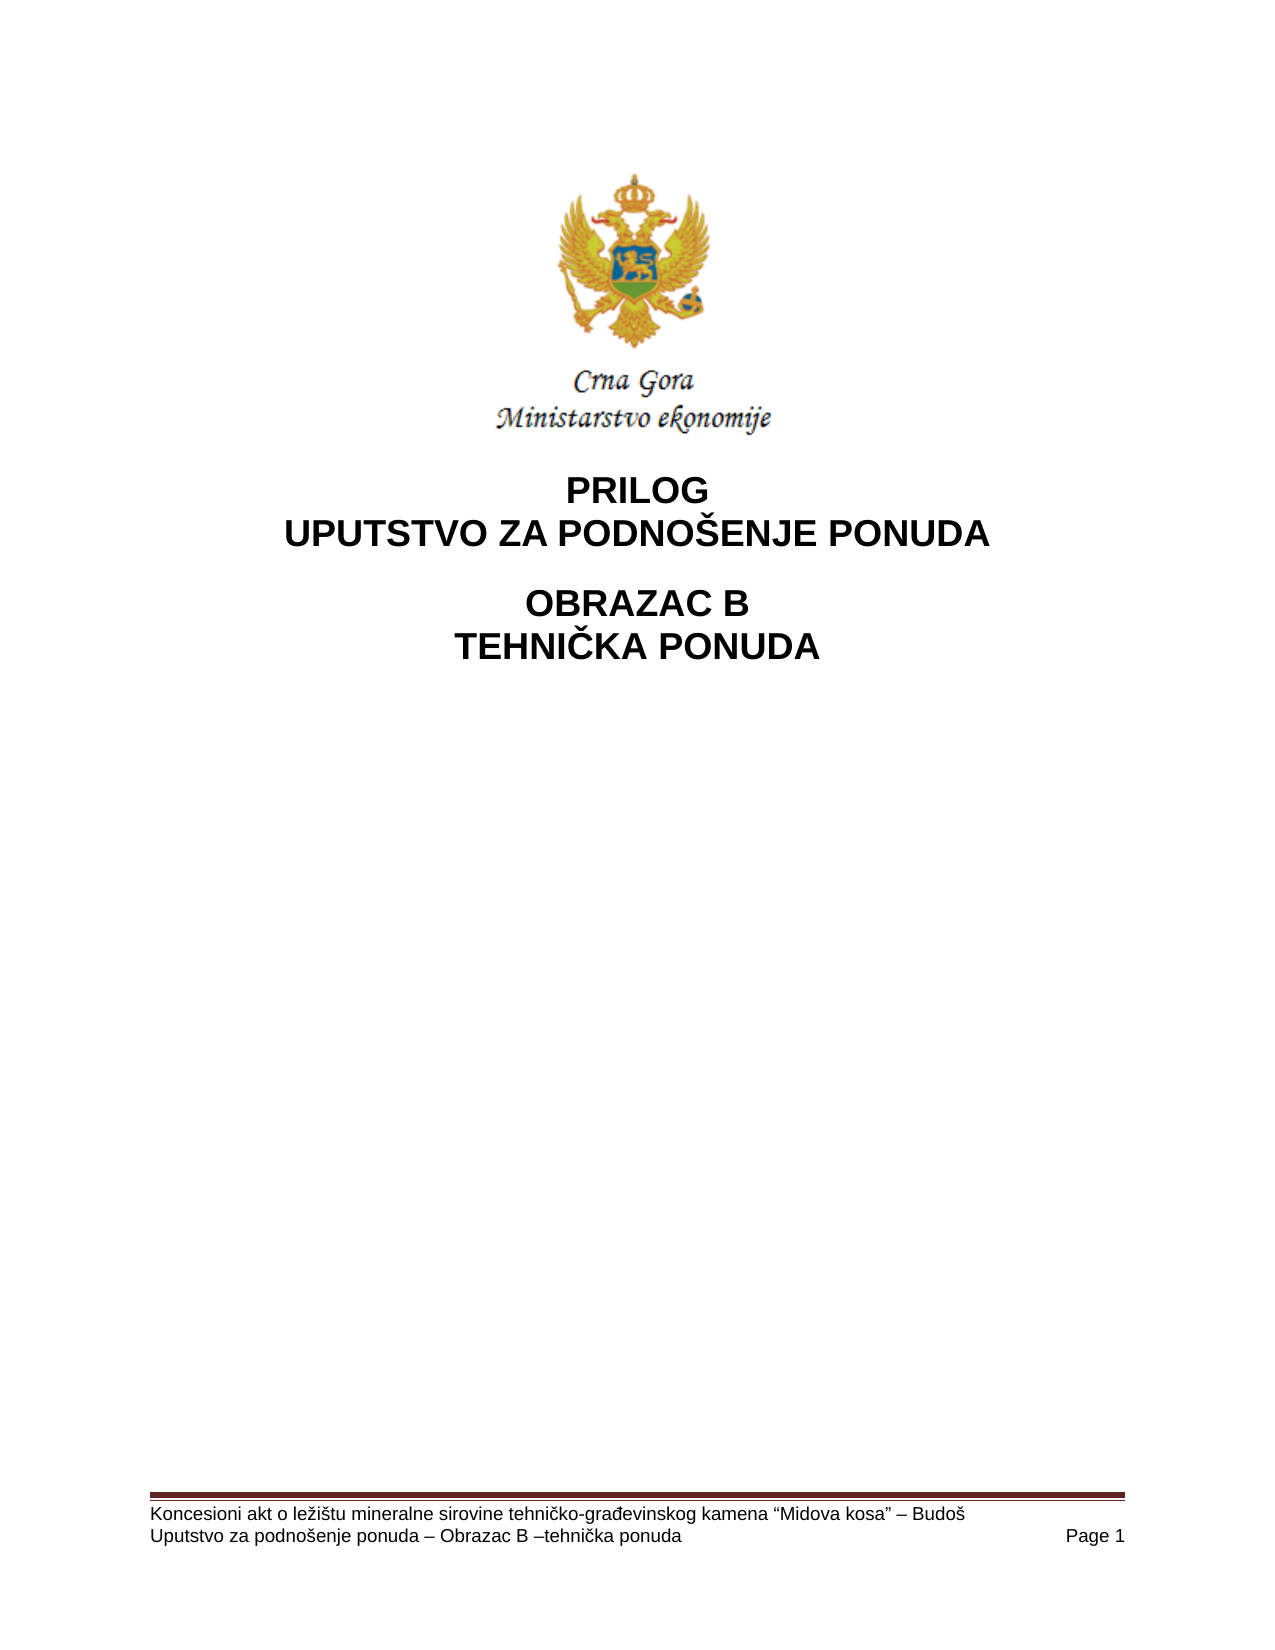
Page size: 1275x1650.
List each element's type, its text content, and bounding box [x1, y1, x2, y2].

text OBRAZAC B [150, 581, 1125, 624]
text TEHNIČKA PONUDA [150, 624, 1125, 667]
text PRILOG [150, 468, 1125, 512]
text UPUTSTVO ZA PODNOŠENJE PONUDA [150, 512, 1125, 555]
picture [440, 150, 835, 443]
